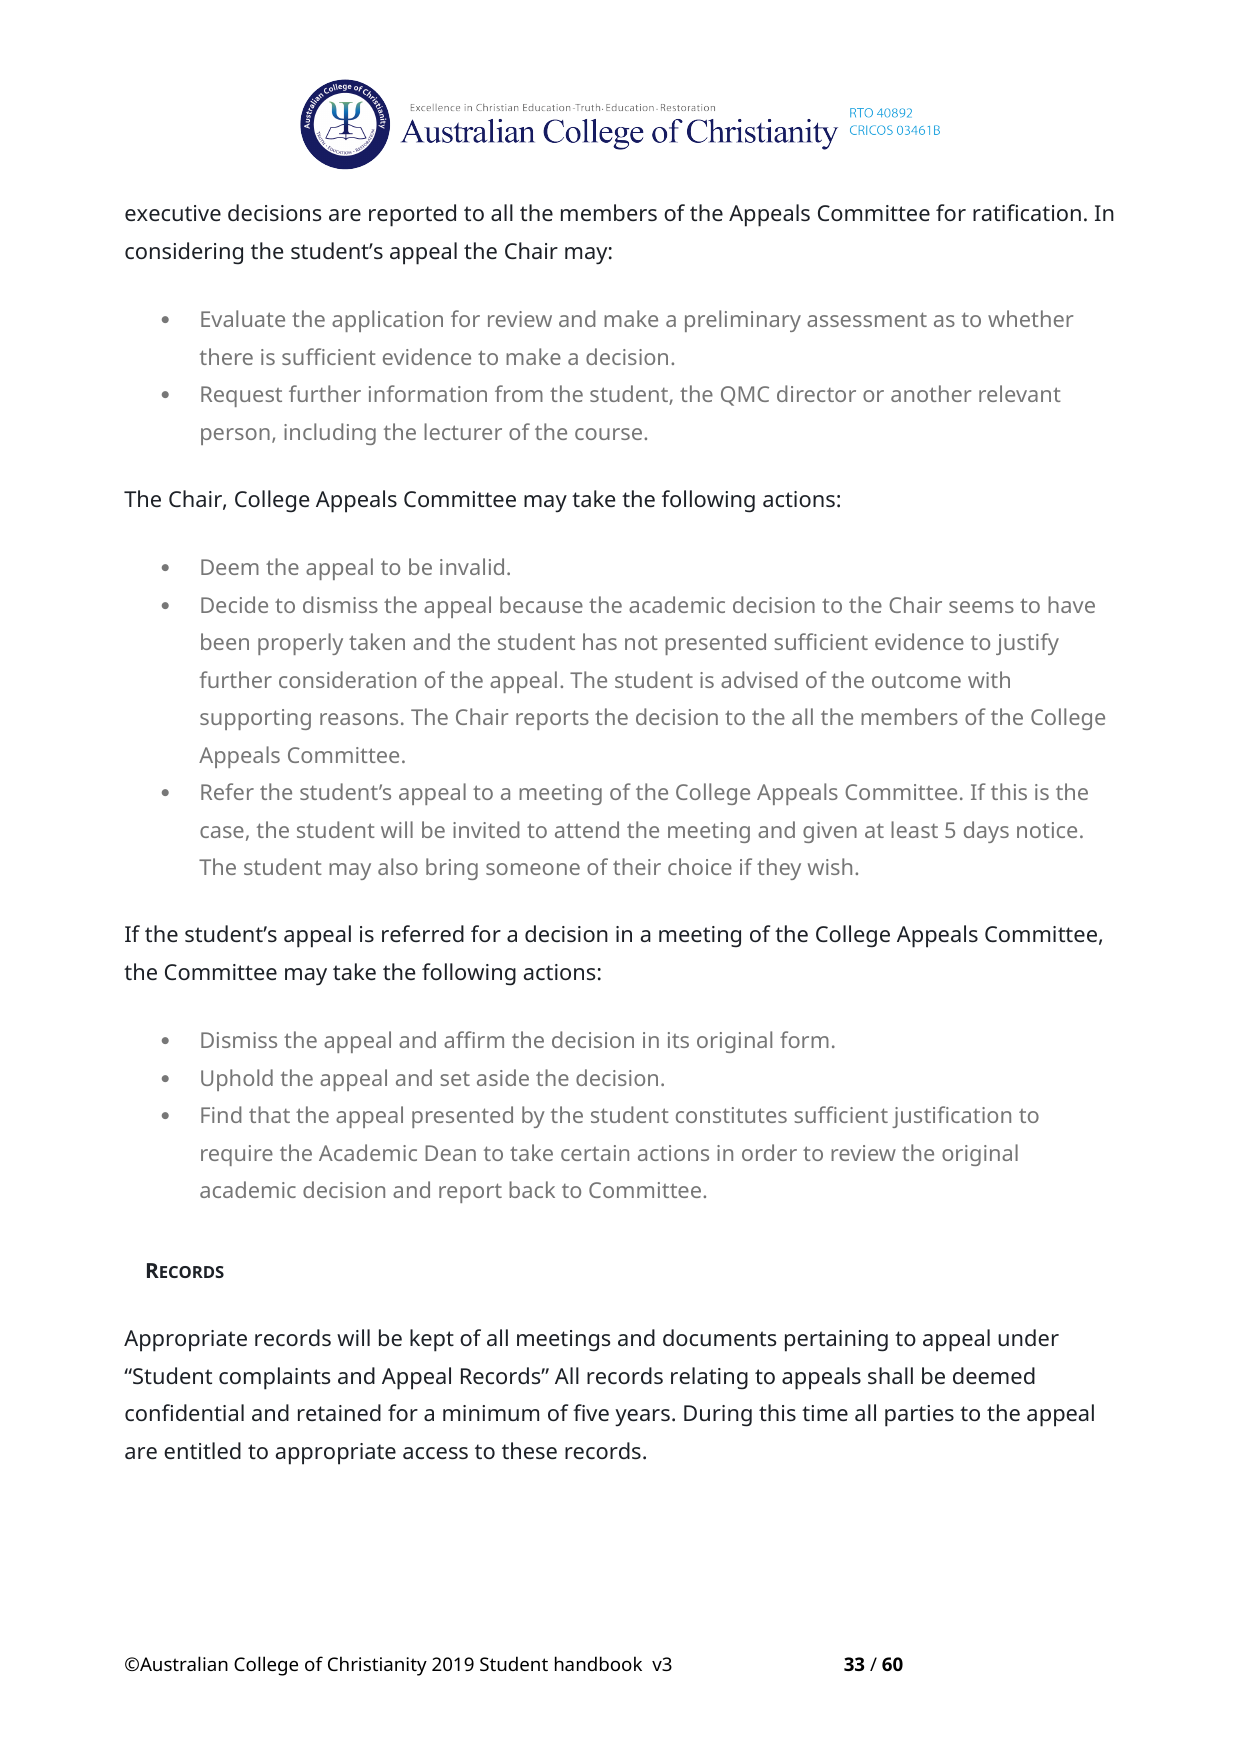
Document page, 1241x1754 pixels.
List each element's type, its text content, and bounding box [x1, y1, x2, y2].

list Request further information from the student, the QMC director or another relevant person, including the lecturer of the course. [162, 372, 1116, 447]
list Decide to dismiss the appeal because the academic decision to the Chair seems to have been properly taken and the student has not presented sufficient evidence to justify further consideration of the appeal. The student is advised of the outcome with supporting reasons. The Chair reports the decision to the all the members of the College Appeals Committee. [162, 582, 1116, 770]
text Appropriate records will be kept of all meetings and documents pertaining to appeal under “Student complaints and Appeal Records” All records relating to appeals shall be deemed confidential and retained for a minimum of five years. During this time all parties to the appeal are entitled to appropriate access to these records. [124, 1316, 1116, 1466]
text If the student’s appeal is referred for a decision in a meeting of the College Appeals Committee, the Committee may take the following actions: [124, 911, 1116, 986]
list Find that the appeal presented by the student constitutes sufficient justification to require the Academic Dean to take certain actions in order to review the original academic decision and report back to Committee. [162, 1093, 1116, 1205]
list Deem the appeal to be invalid. [162, 545, 1116, 582]
text The Chair, College Appeals Committee may take the following actions: [124, 476, 1116, 513]
list Uphold the appeal and set aside the decision. [162, 1055, 1116, 1093]
list Dismiss the appeal and affirm the decision in its original form. [162, 1018, 1116, 1055]
list Refer the student’s appeal to a meeting of the College Appeals Committee. If this is the case, the student will be invited to attend the meeting and given at least 5 days notice. The student may also bring someone of their choice if they wish. [162, 770, 1116, 882]
list Evaluate the application for review and make a preliminary assessment as to whether there is sufficient evidence to make a decision. [162, 297, 1116, 372]
subtitle Records [145, 1234, 1116, 1284]
picture [294, 76, 946, 172]
